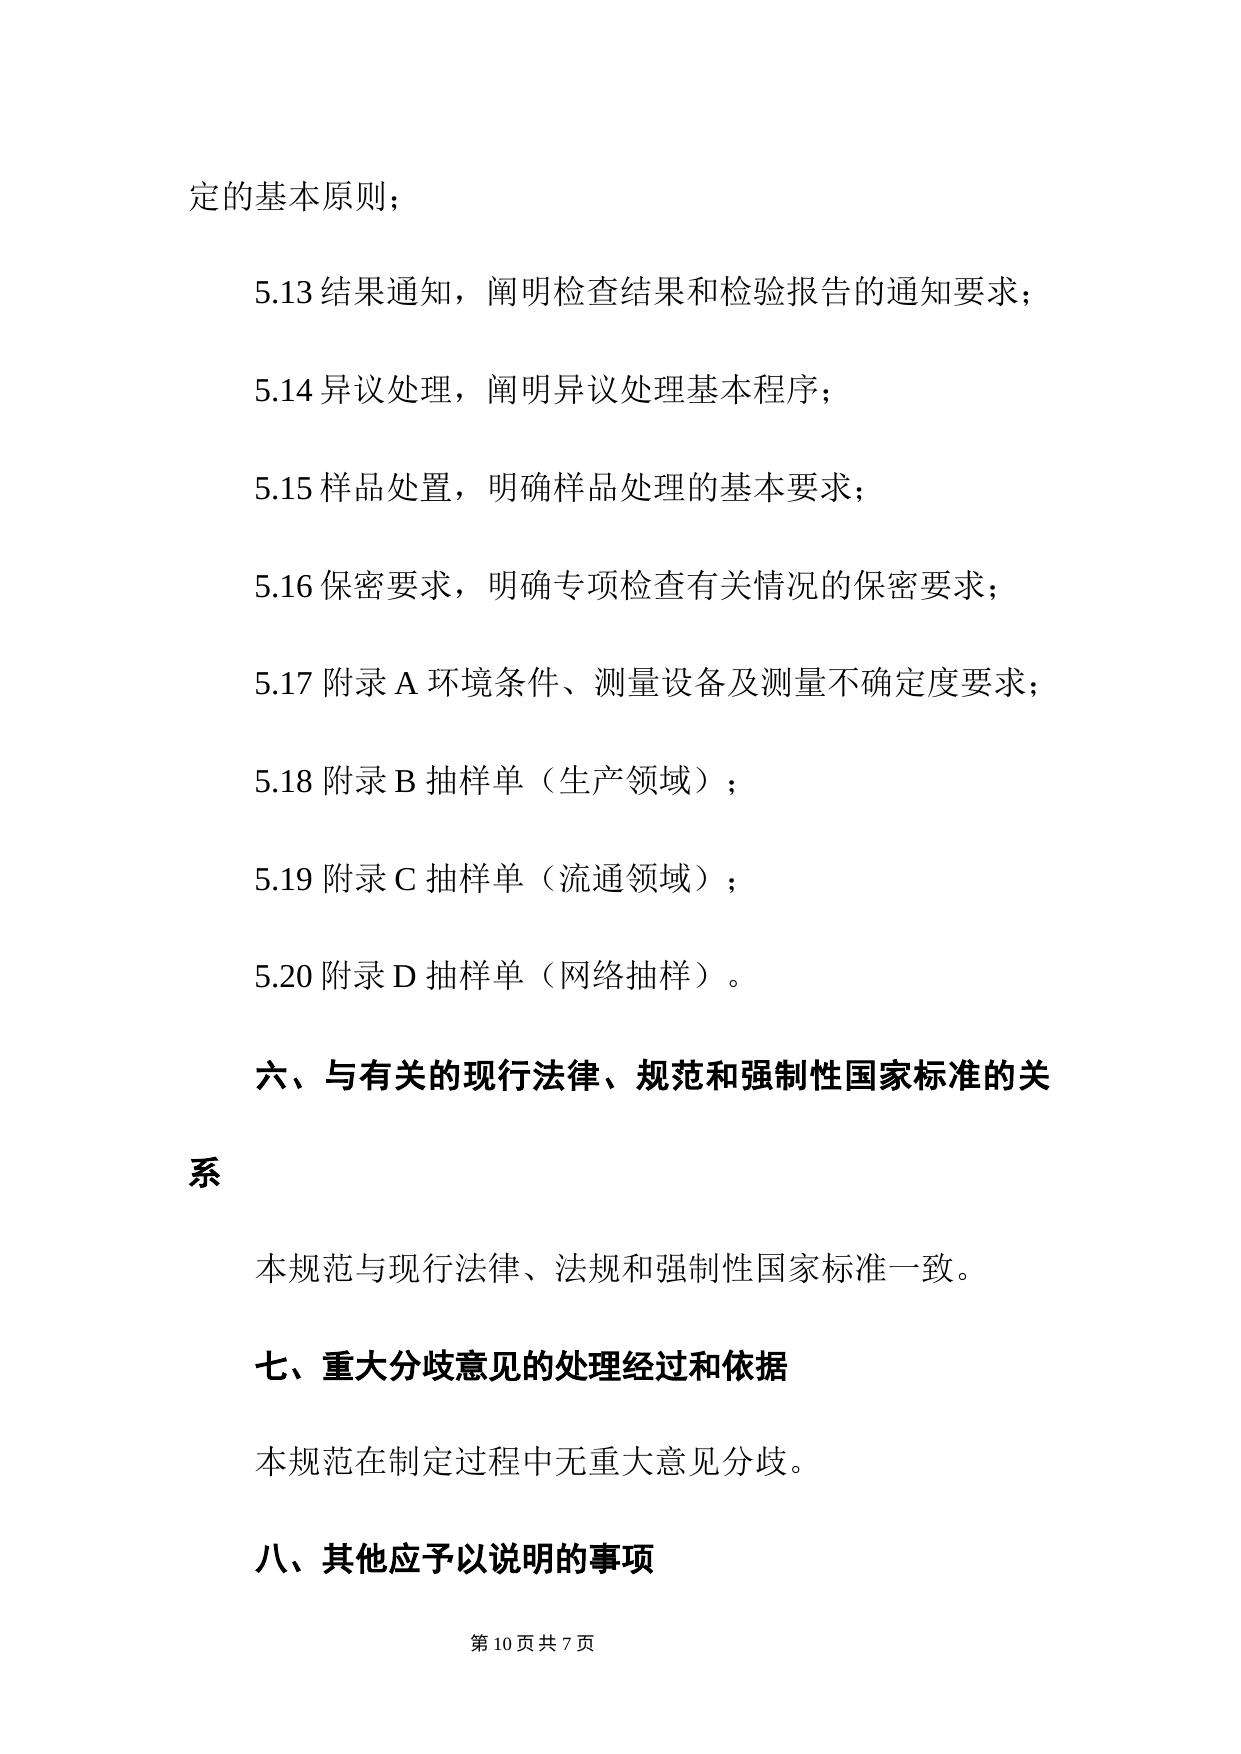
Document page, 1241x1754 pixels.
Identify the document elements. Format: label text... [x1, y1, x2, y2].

text 本规范在制定过程中无重大意见分歧。 [187, 1427, 1053, 1492]
text 5.18 附录B 抽样单（生产领域）； [187, 747, 1053, 812]
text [187, 162, 1053, 227]
text 5.15样品处置，明确样品处理的基本要求； [187, 454, 1053, 519]
text 八、其他应予以说明的事项 [187, 1523, 1053, 1588]
text 5.17 附录A 环境条件、测量设备及测量不确定度要求； [187, 649, 1053, 714]
text 七、重大分歧意见的处理经过和依据 [187, 1331, 1053, 1396]
text 本规范与现行法律、法规和强制性国家标准一致。 [187, 1234, 1053, 1299]
text 5.20附录D 抽样单（网络抽样）。 [187, 942, 1053, 1007]
text 5.13结果通知，阐明检查结果和检验报告的通知要求； [187, 258, 1053, 323]
text 六、与有关的现行法律、规范和强制性国家标准的关系 [187, 1040, 1053, 1203]
text 5.16保密要求，明确专项检查有关情况的保密要求； [187, 552, 1053, 617]
text 5.14异议处理，阐明异议处理基本程序； [187, 356, 1053, 421]
text 5.19 附录C 抽样单（流通领域）； [187, 845, 1053, 910]
